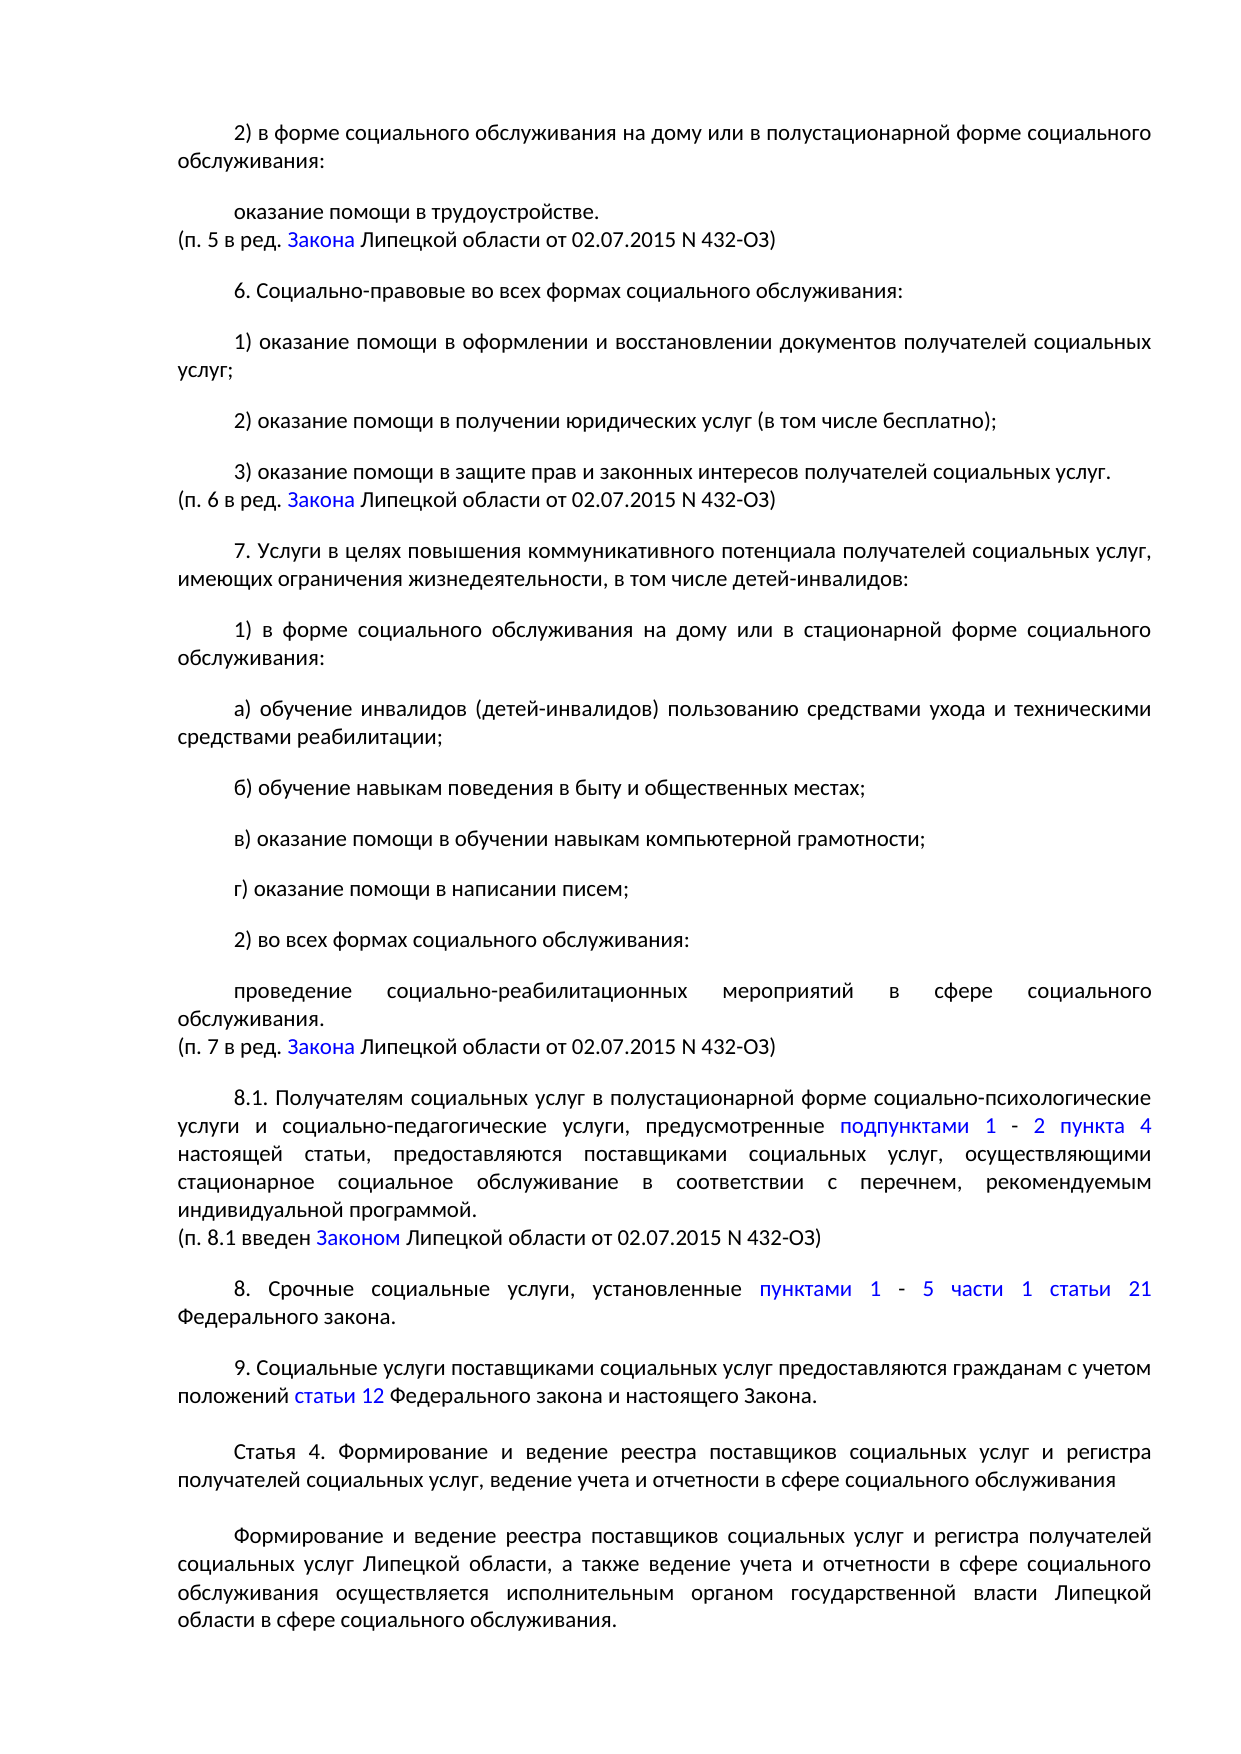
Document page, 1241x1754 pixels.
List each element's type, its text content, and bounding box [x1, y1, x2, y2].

text 2) оказание помощи в получении юридических услуг (в том числе бесплатно); [177, 406, 1152, 434]
text б) обучение навыкам поведения в быту и общественных местах; [177, 773, 1152, 801]
text 1) в форме социального обслуживания на дому или в стационарной форме социального обслуживания: [177, 615, 1152, 671]
text Формирование и ведение реестра поставщиков социальных услуг и регистра получателей социальных услуг Липецкой области, а также ведение учета и отчетности в сфере социального обслуживания осуществляется исполнительным органом государственной власти Липецкой области в сфере социального обслуживания. [177, 1522, 1152, 1634]
text (п. 6 в ред. Закона Липецкой области от 02.07.2015 N 432-ОЗ) [177, 485, 1152, 513]
text 8.1. Получателям социальных услуг в полустационарной форме социально-психологические услуги и социально-педагогические услуги, предусмотренные подпунктами 1 - 2 пункта 4 настоящей статьи, предоставляются поставщиками социальных услуг, осуществляющими стационарное социальное обслуживание в соответствии с перечнем, рекомендуемым индивидуальной программой. [177, 1083, 1152, 1223]
text 1) оказание помощи в оформлении и восстановлении документов получателей социальных услуг; [177, 327, 1152, 383]
text 7. Услуги в целях повышения коммуникативного потенциала получателей социальных услуг, имеющих ограничения жизнедеятельности, в том числе детей-инвалидов: [177, 536, 1152, 592]
text а) обучение инвалидов (детей-инвалидов) пользованию средствами ухода и техническими средствами реабилитации; [177, 694, 1152, 750]
text 2) в форме социального обслуживания на дому или в полустационарной форме социального обслуживания: [177, 118, 1152, 174]
text (п. 5 в ред. Закона Липецкой области от 02.07.2015 N 432-ОЗ) [177, 225, 1152, 253]
text (п. 8.1 введен Законом Липецкой области от 02.07.2015 N 432-ОЗ) [177, 1223, 1152, 1252]
text оказание помощи в трудоустройстве. [177, 197, 1152, 225]
text Статья 4. Формирование и ведение реестра поставщиков социальных услуг и регистра получателей социальных услуг, ведение учета и отчетности в сфере социального обслуживания [177, 1437, 1152, 1493]
text (п. 7 в ред. Закона Липецкой области от 02.07.2015 N 432-ОЗ) [177, 1032, 1152, 1061]
text в) оказание помощи в обучении навыкам компьютерной грамотности; [177, 824, 1152, 852]
text 9. Социальные услуги поставщиками социальных услуг предоставляются гражданам с учетом положений статьи 12 Федерального закона и настоящего Закона. [177, 1353, 1152, 1409]
text 8. Срочные социальные услуги, установленные пунктами 1 - 5 части 1 статьи 21 Федерального закона. [177, 1274, 1152, 1331]
text проведение социально-реабилитационных мероприятий в сфере социального обслуживания. [177, 976, 1152, 1032]
text 6. Социально-правовые во всех формах социального обслуживания: [177, 276, 1152, 304]
text 2) во всех формах социального обслуживания: [177, 926, 1152, 953]
text г) оказание помощи в написании писем; [177, 874, 1152, 903]
text 3) оказание помощи в защите прав и законных интересов получателей социальных услуг. [177, 457, 1152, 485]
